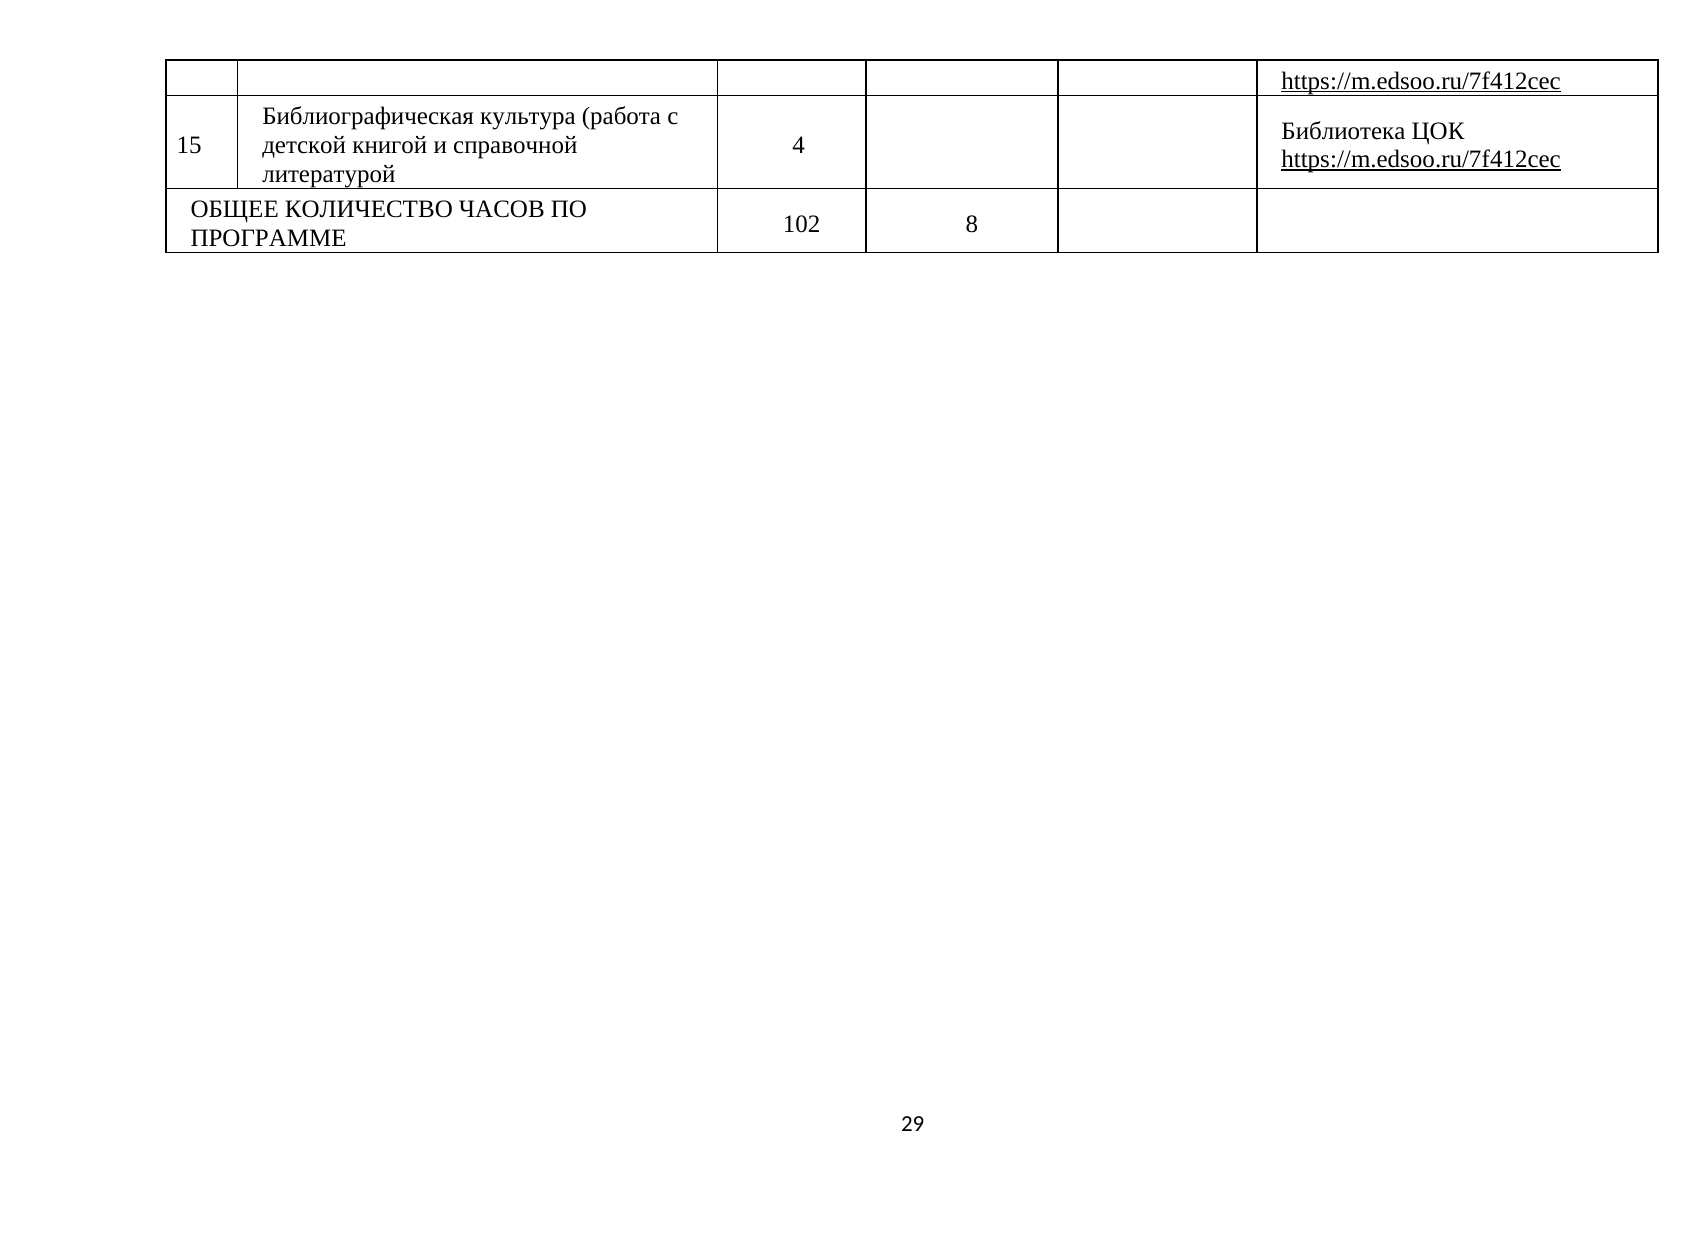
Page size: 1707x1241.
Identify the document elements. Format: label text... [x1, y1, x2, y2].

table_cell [1258, 96, 1657, 188]
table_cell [1258, 61, 1657, 94]
table_cell [1059, 61, 1256, 94]
table_cell ОБЩЕЕ КОЛИЧЕСТВО ЧАСОВ ПО ПРОГРАММЕ [167, 189, 717, 252]
table_cell 7 [718, 61, 865, 94]
table_cell [1059, 96, 1256, 188]
table_cell [1059, 189, 1256, 252]
table_cell 15 [167, 96, 237, 188]
table_cell [867, 61, 1057, 94]
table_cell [238, 61, 717, 94]
table_cell 14 [167, 61, 237, 94]
table_cell 102 [718, 189, 865, 252]
table_cell 4 [718, 96, 865, 188]
table_cell Библиографическая культура (работа с детской книгой и справочной литературой [238, 96, 717, 188]
table_cell [867, 96, 1057, 188]
table_cell [1258, 189, 1657, 252]
table_cell 8 [867, 189, 1057, 252]
